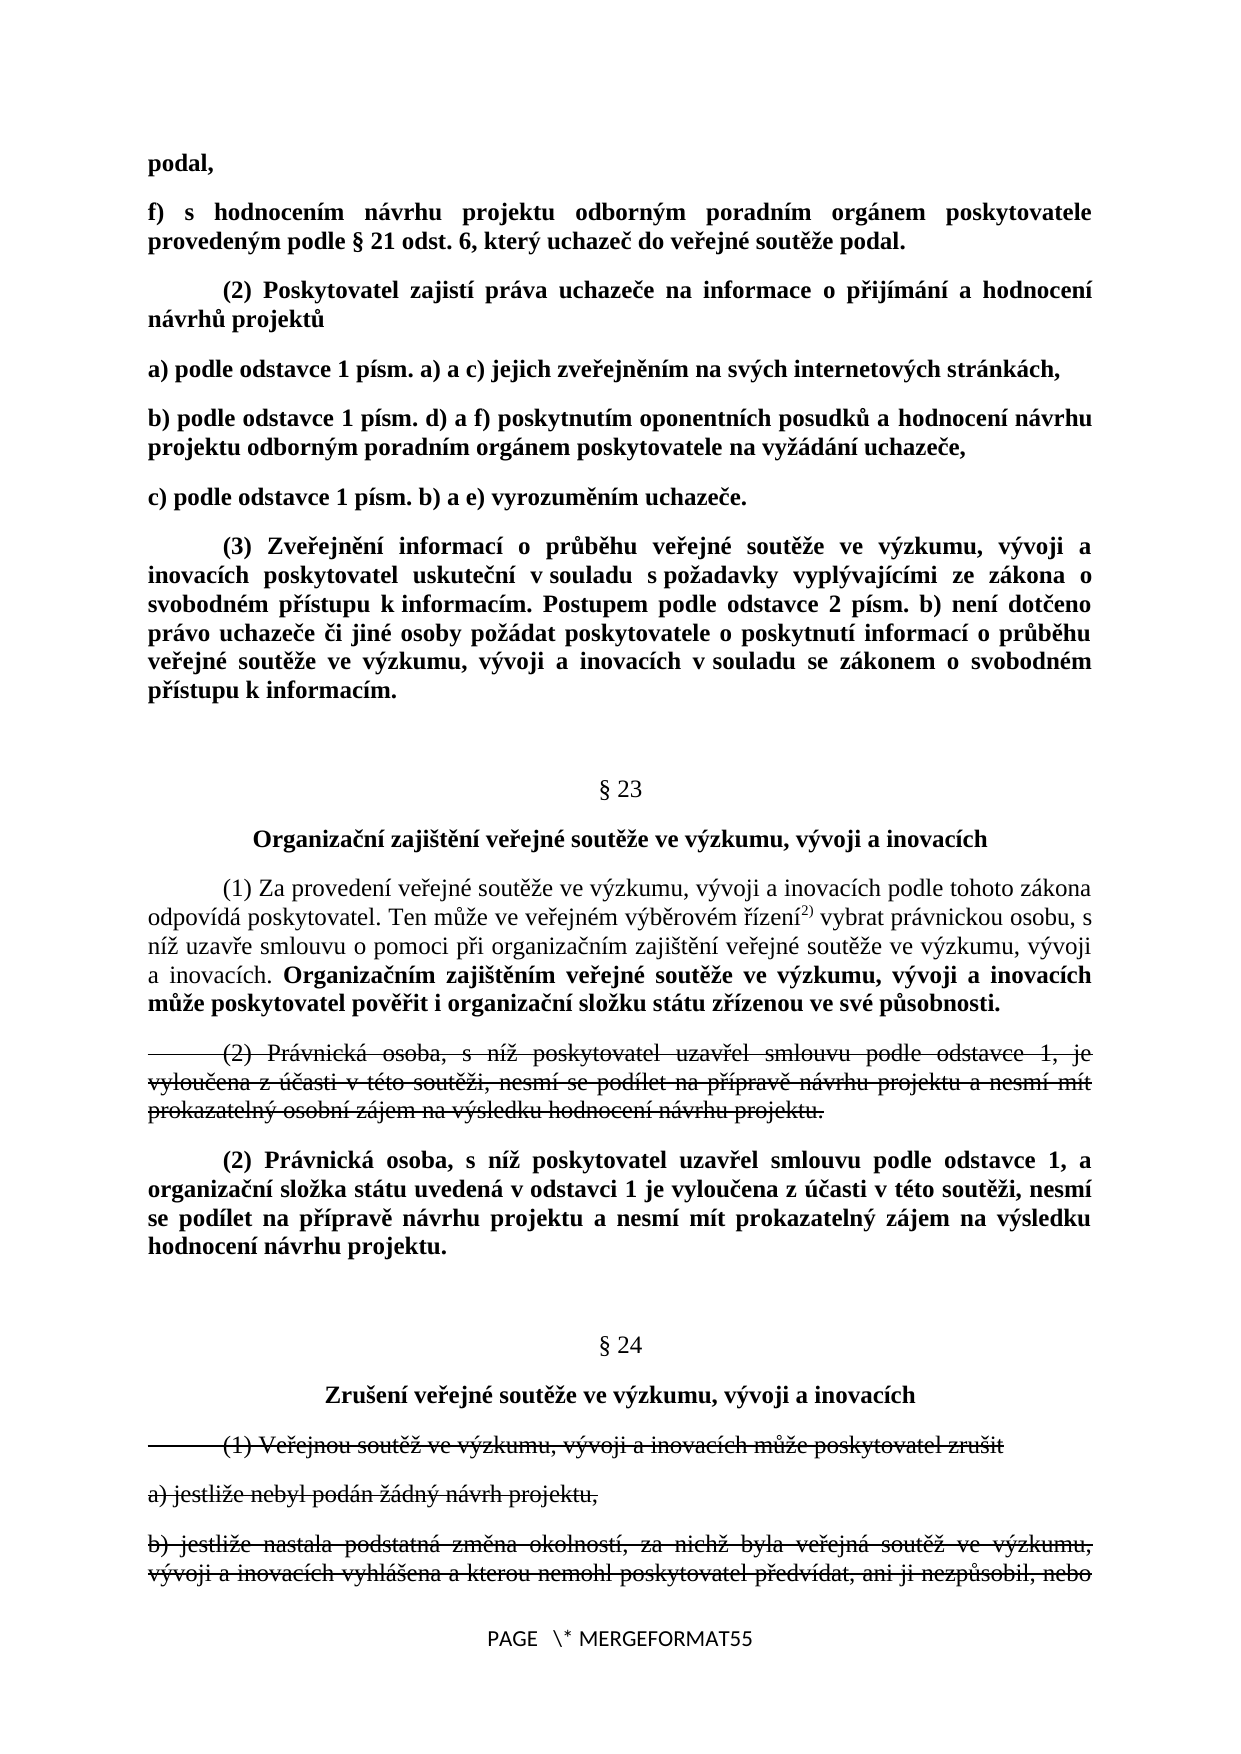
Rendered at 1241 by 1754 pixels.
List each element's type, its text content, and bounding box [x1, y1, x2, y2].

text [148, 1546, 1092, 1573]
text b) podle odstavce 1 písm. d) a f) poskytnutím oponentních posudků a hodnocení návrhu projektu odborným poradním orgánem poskytovatele na vyžádání uchazeče, [148, 403, 1092, 461]
text a) jestliže nebyl podán žádný návrh projektu, [148, 1479, 1092, 1508]
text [148, 148, 1092, 176]
text (2) Poskytovatel zajistí práva uchazeče na informace o přijímání a hodnocení návrhů projektů [148, 276, 1092, 333]
text Organizační zajištění veřejné soutěže ve výzkumu, vývoji a inovacích [148, 824, 1092, 853]
text (2) Právnická osoba, s níž poskytovatel uzavřel smlouvu podle odstavce 1, a organizační složka státu uvedená v odstavci 1 je vyloučena z účasti v této soutěži, nesmí se podílet na přípravě návrhu projektu a nesmí mít prokazatelný zájem na výsledku hodnocení návrhu projektu. [148, 1145, 1092, 1260]
text (2) Právnická osoba, s níž poskytovatel uzavřel smlouvu podle odstavce 1, je vyloučena z účasti v této soutěži, nesmí se podílet na přípravě návrhu projektu a nesmí mít prokazatelný osobní zájem na výsledku hodnocení návrhu projektu. [148, 1038, 1092, 1054]
text § 24 [148, 1331, 1092, 1359]
text § 23 [148, 774, 1092, 803]
text Zrušení veřejné soutěže ve výzkumu, vývoji a inovacích [148, 1380, 1092, 1409]
text (1) Veřejnou soutěž ve výzkumu, vývoji a inovacích může poskytovatel zrušit [148, 1430, 1092, 1458]
text (2) Právnická osoba, s níž poskytovatel uzavřel smlouvu podle odstavce 1, je vyloučena z účasti v této soutěži, nesmí se podílet na přípravě návrhu projektu a nesmí mít prokazatelný osobní zájem na výsledku hodnocení návrhu projektu. [148, 1055, 1092, 1082]
text a) podle odstavce 1 písm. a) a c) jejich zveřejněním na svých internetových stránkách, [148, 354, 1092, 383]
text c) podle odstavce 1 písm. b) a e) vyrozuměním uchazeče. [148, 482, 1092, 511]
text (3) Zveřejnění informací o průběhu veřejné soutěže ve výzkumu, vývoji a inovacích poskytovatel uskuteční v souladu s požadavky vyplývajícími ze zákona o svobodném přístupu k informacím. Postupem podle odstavce 2 písm. b) není dotčeno právo uchazeče či jiné osoby požádat poskytovatele o poskytnutí informací o průběhu veřejné soutěže ve výzkumu, vývoji a inovacích v souladu se zákonem o svobodném přístupu k informacím. [148, 531, 1092, 704]
text (1) Za provedení veřejné soutěže ve výzkumu, vývoji a inovacích podle tohoto zákona odpovídá poskytovatel. Ten může ve veřejném výběrovém řízení2) vybrat právnickou osobu, s níž uzavře smlouvu o pomoci při organizačním zajištění veřejné soutěže ve výzkumu, vývoji a inovacích. Organizačním zajištěním veřejné soutěže ve výzkumu, vývoji a inovacích může poskytovatel pověřit i organizační složku státu zřízenou ve své působnosti. [148, 873, 1092, 1017]
text f) s hodnocením návrhu projektu odborným poradním orgánem poskytovatele provedeným podle § 21 odst. 6, který uchazeč do veřejné soutěže podal. [148, 197, 1092, 255]
text (2) Právnická osoba, s níž poskytovatel uzavřel smlouvu podle odstavce 1, je vyloučena z účasti v této soutěži, nesmí se podílet na přípravě návrhu projektu a nesmí mít prokazatelný osobní zájem na výsledku hodnocení návrhu projektu. [148, 1084, 1092, 1124]
